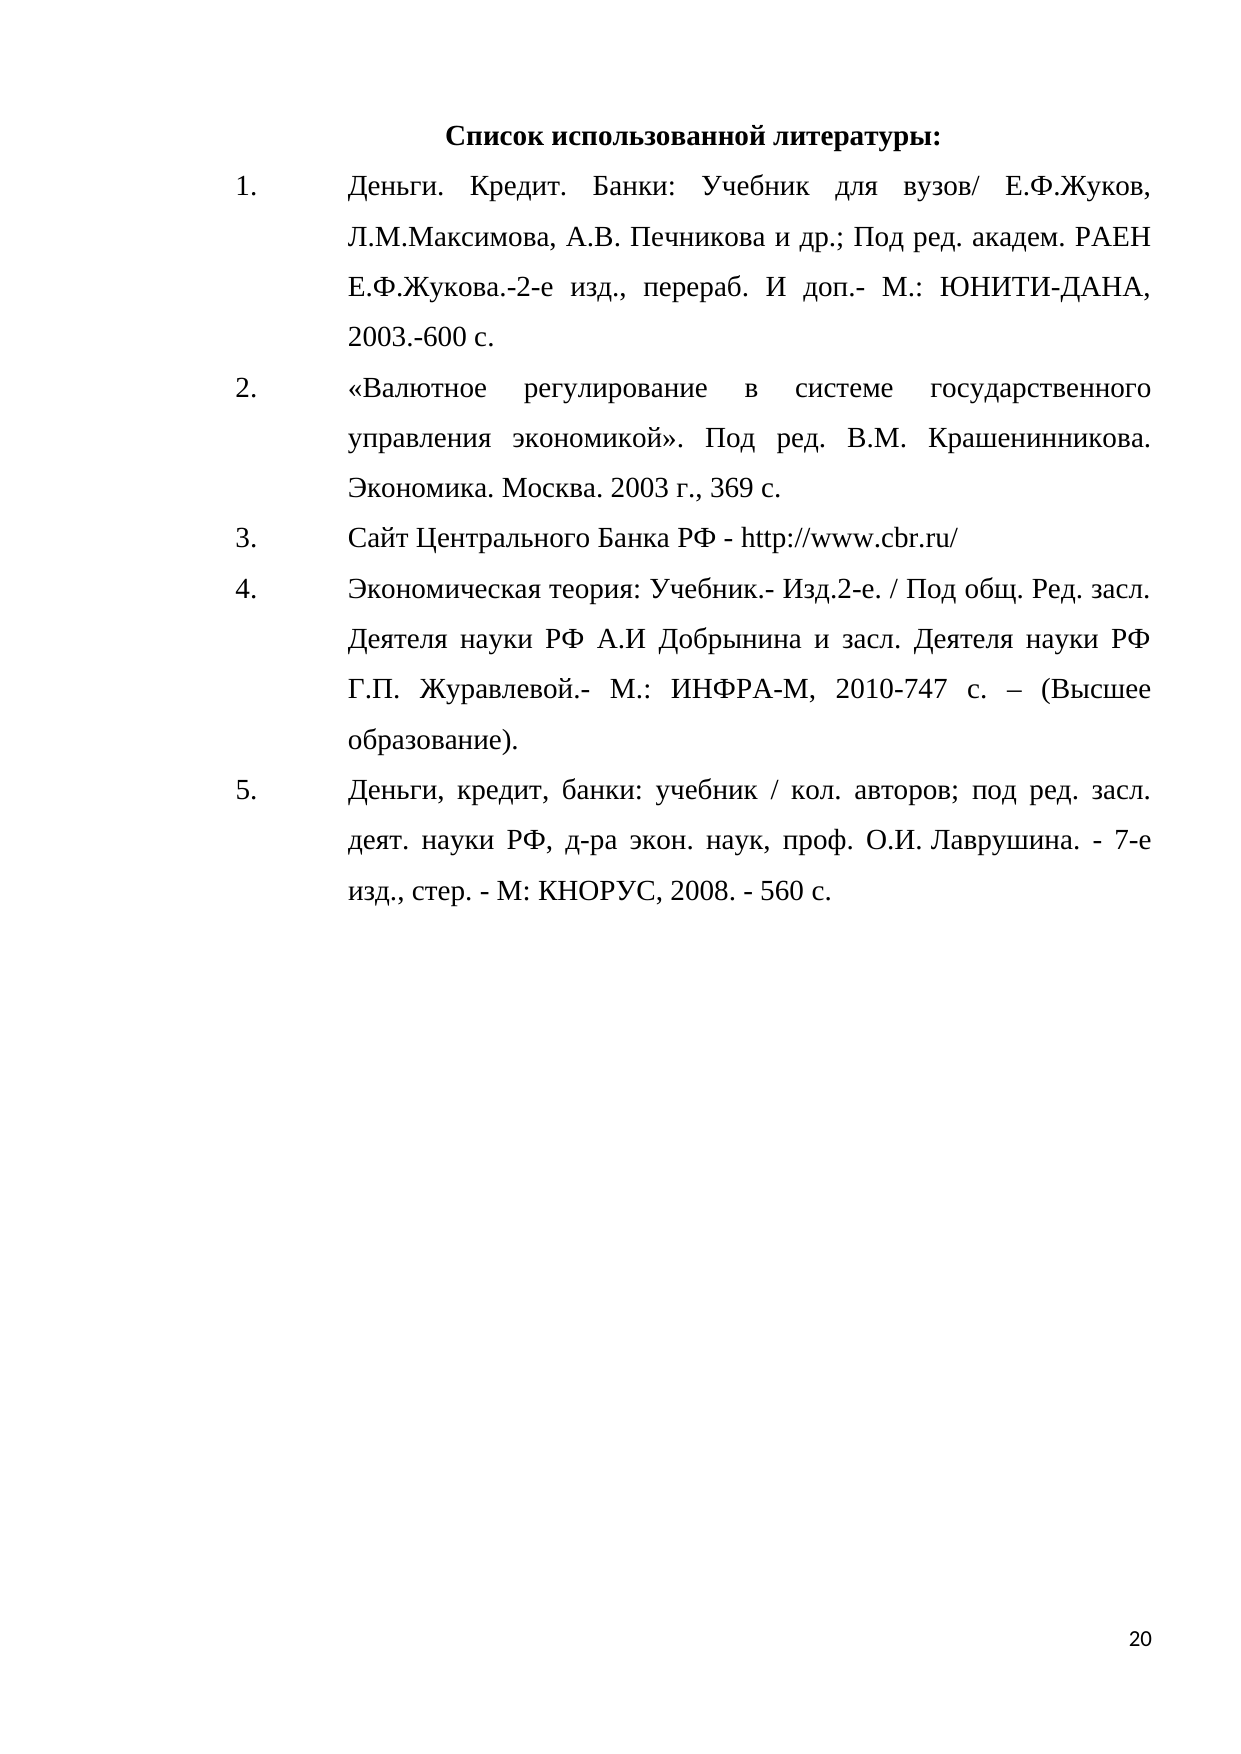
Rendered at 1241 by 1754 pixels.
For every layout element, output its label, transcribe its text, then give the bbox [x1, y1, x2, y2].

list Сайт Центрального Банка РФ - http://www.cbr.ru/ [235, 521, 1152, 554]
text Список использованной литературы: [179, 118, 1152, 152]
list Деньги. Кредит. Банки: Учебник для вузов/ Е.Ф.Жуков, Л.М.Максимова, А.В. Печникова и др.; Под ред. академ. РАЕН Е.Ф.Жукова.-2-е изд., перераб. И доп.- М.: ЮНИТИ-ДАНА, 2003.-600 с. [235, 168, 1152, 353]
list «Валютное регулирование в системе государственного управления экономикой». Под ред. В.М. Крашенинникова. Экономика. Москва. ., 369 с. [235, 370, 1152, 504]
list Деньги, кредит, банки: учебник / кол. авторов; под ред. засл. деят. науки РФ, д-ра экон. наук, проф. О.И. Лаврушина. - 7-е изд., стер. - М: КНОРУС, 2008. - 560 с. [235, 772, 1152, 906]
list Экономическая теория: Учебник.- Изд.2-е. / Под общ. Ред. засл. Деятеля науки РФ А.И Добрынина и засл. Деятеля науки РФ Г.П. Журавлевой.- М.: ИНФРА-М, 2010-747 с. – (Высшее образование). [235, 571, 1152, 755]
